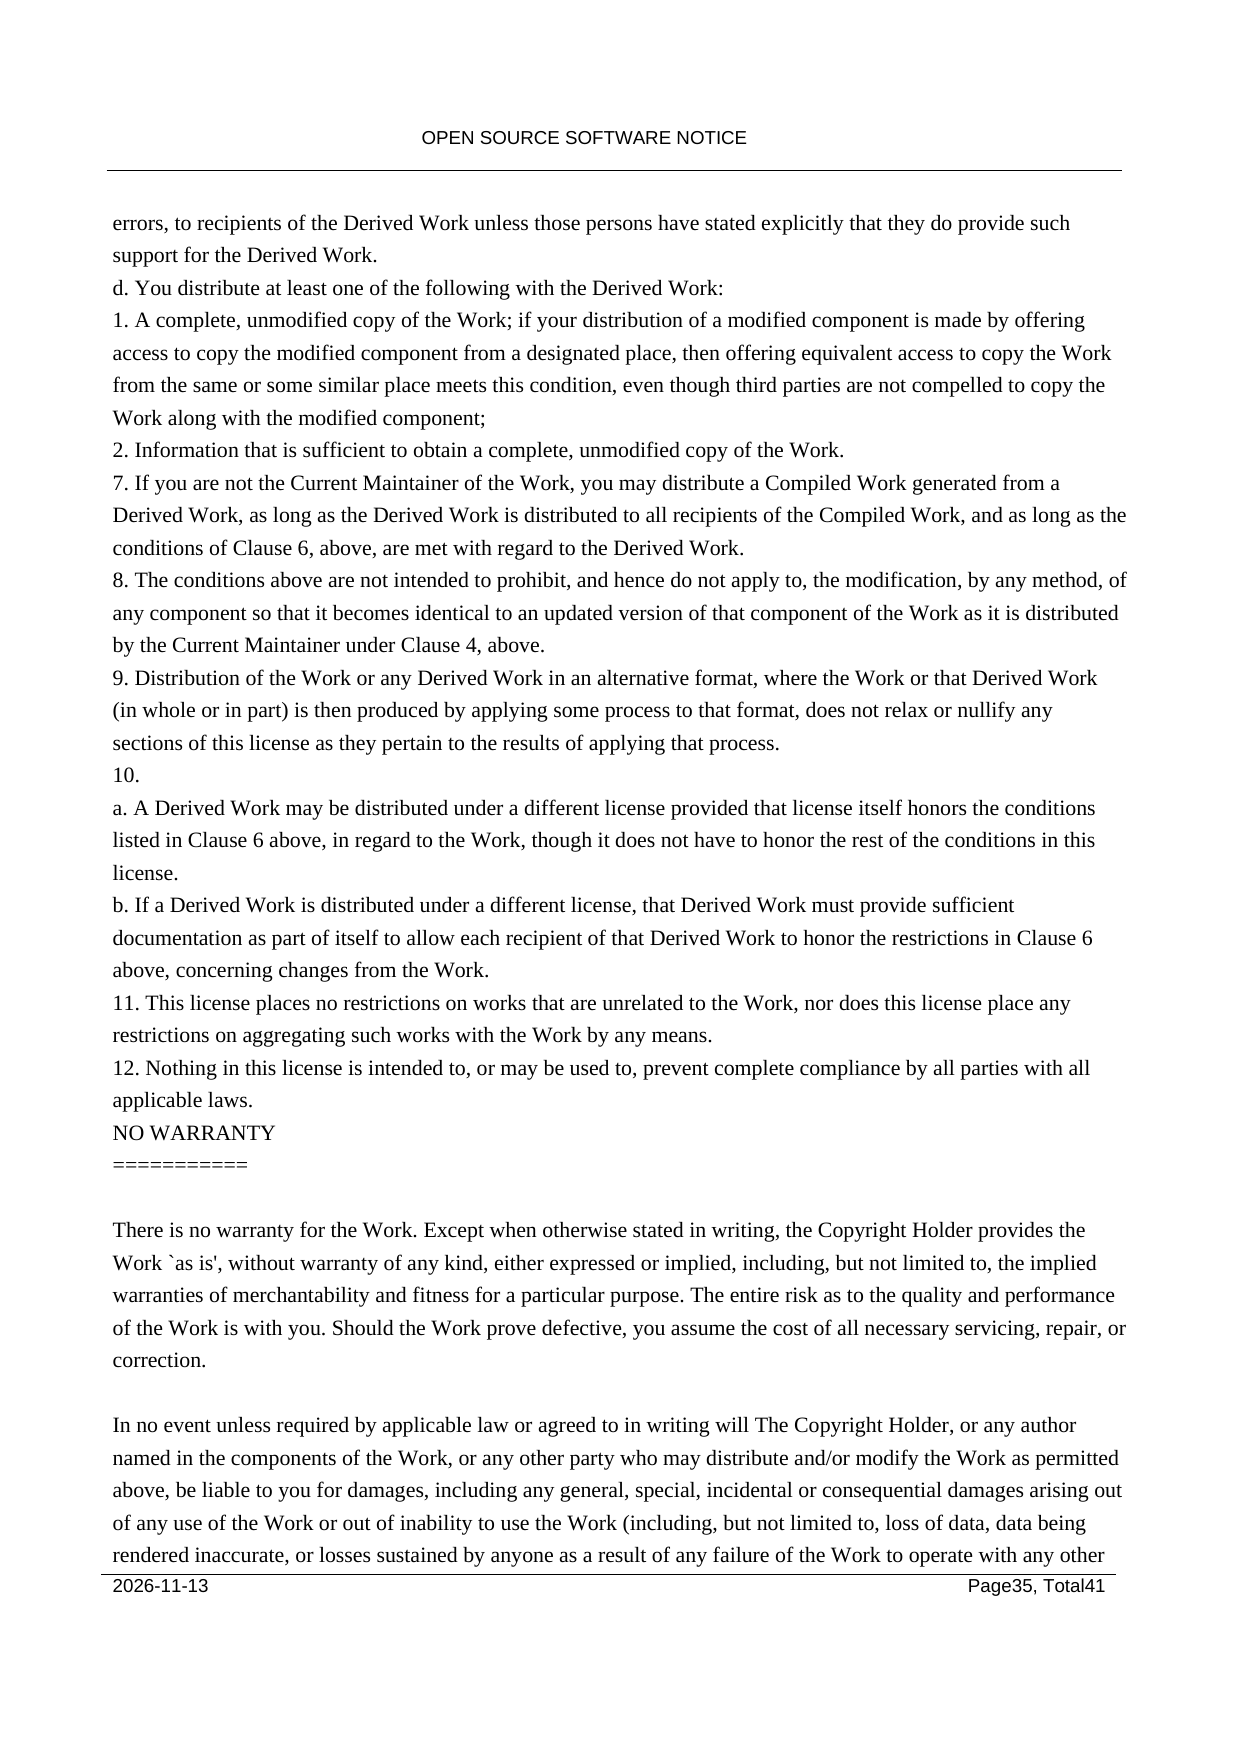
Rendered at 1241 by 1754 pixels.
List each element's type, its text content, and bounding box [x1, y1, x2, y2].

text NO WARRANTY [112, 1116, 1128, 1149]
text =========== [112, 1149, 1128, 1181]
text b. If a Derived Work is distributed under a different license, that Derived Work must provide sufficient documentation as part of itself to allow each recipient of that Derived Work to honor the restrictions in Clause 6 above, concerning changes from the Work. [112, 889, 1128, 986]
text 2. Information that is sufficient to obtain a complete, unmodified copy of the Work. [112, 434, 1128, 466]
text 12. Nothing in this license is intended to, or may be used to, prevent complete compliance by all parties with all applicable laws. [112, 1051, 1128, 1116]
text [112, 206, 1128, 271]
text 1. A complete, unmodified copy of the Work; if your distribution of a modified component is made by offering access to copy the modified component from a designated place, then offering equivalent access to copy the Work from the same or some similar place meets this condition, even though third parties are not compelled to copy the Work along with the modified component; [112, 304, 1128, 434]
text 10. [112, 759, 1128, 791]
text a. A Derived Work may be distributed under a different license provided that license itself honors the conditions listed in Clause 6 above, in regard to the Work, though it does not have to honor the rest of the conditions in this license. [112, 791, 1128, 889]
text 7. If you are not the Current Maintainer of the Work, you may distribute a Compiled Work generated from a Derived Work, as long as the Derived Work is distributed to all recipients of the Compiled Work, and as long as the conditions of Clause 6, above, are met with regard to the Derived Work. [112, 466, 1128, 564]
text 11. This license places no restrictions on works that are unrelated to the Work, nor does this license place any restrictions on aggregating such works with the Work by any means. [112, 986, 1128, 1051]
text 9. Distribution of the Work or any Derived Work in an alternative format, where the Work or that Derived Work (in whole or in part) is then produced by applying some process to that format, does not relax or nullify any sections of this license as they pertain to the results of applying that process. [112, 661, 1128, 759]
text d. You distribute at least one of the following with the Derived Work: [112, 271, 1128, 304]
text 8. The conditions above are not intended to prohibit, and hence do not apply to, the modification, by any method, of any component so that it becomes identical to an updated version of that component of the Work as it is distributed by the Current Maintainer under Clause 4, above. [112, 564, 1128, 661]
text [112, 1409, 1128, 1571]
text There is no warranty for the Work. Except when otherwise stated in writing, the Copyright Holder provides the Work `as is', without warranty of any kind, either expressed or implied, including, but not limited to, the implied warranties of merchantability and fitness for a particular purpose. The entire risk as to the quality and performance of the Work is with you. Should the Work prove defective, you assume the cost of all necessary servicing, repair, or correction. [112, 1214, 1128, 1376]
